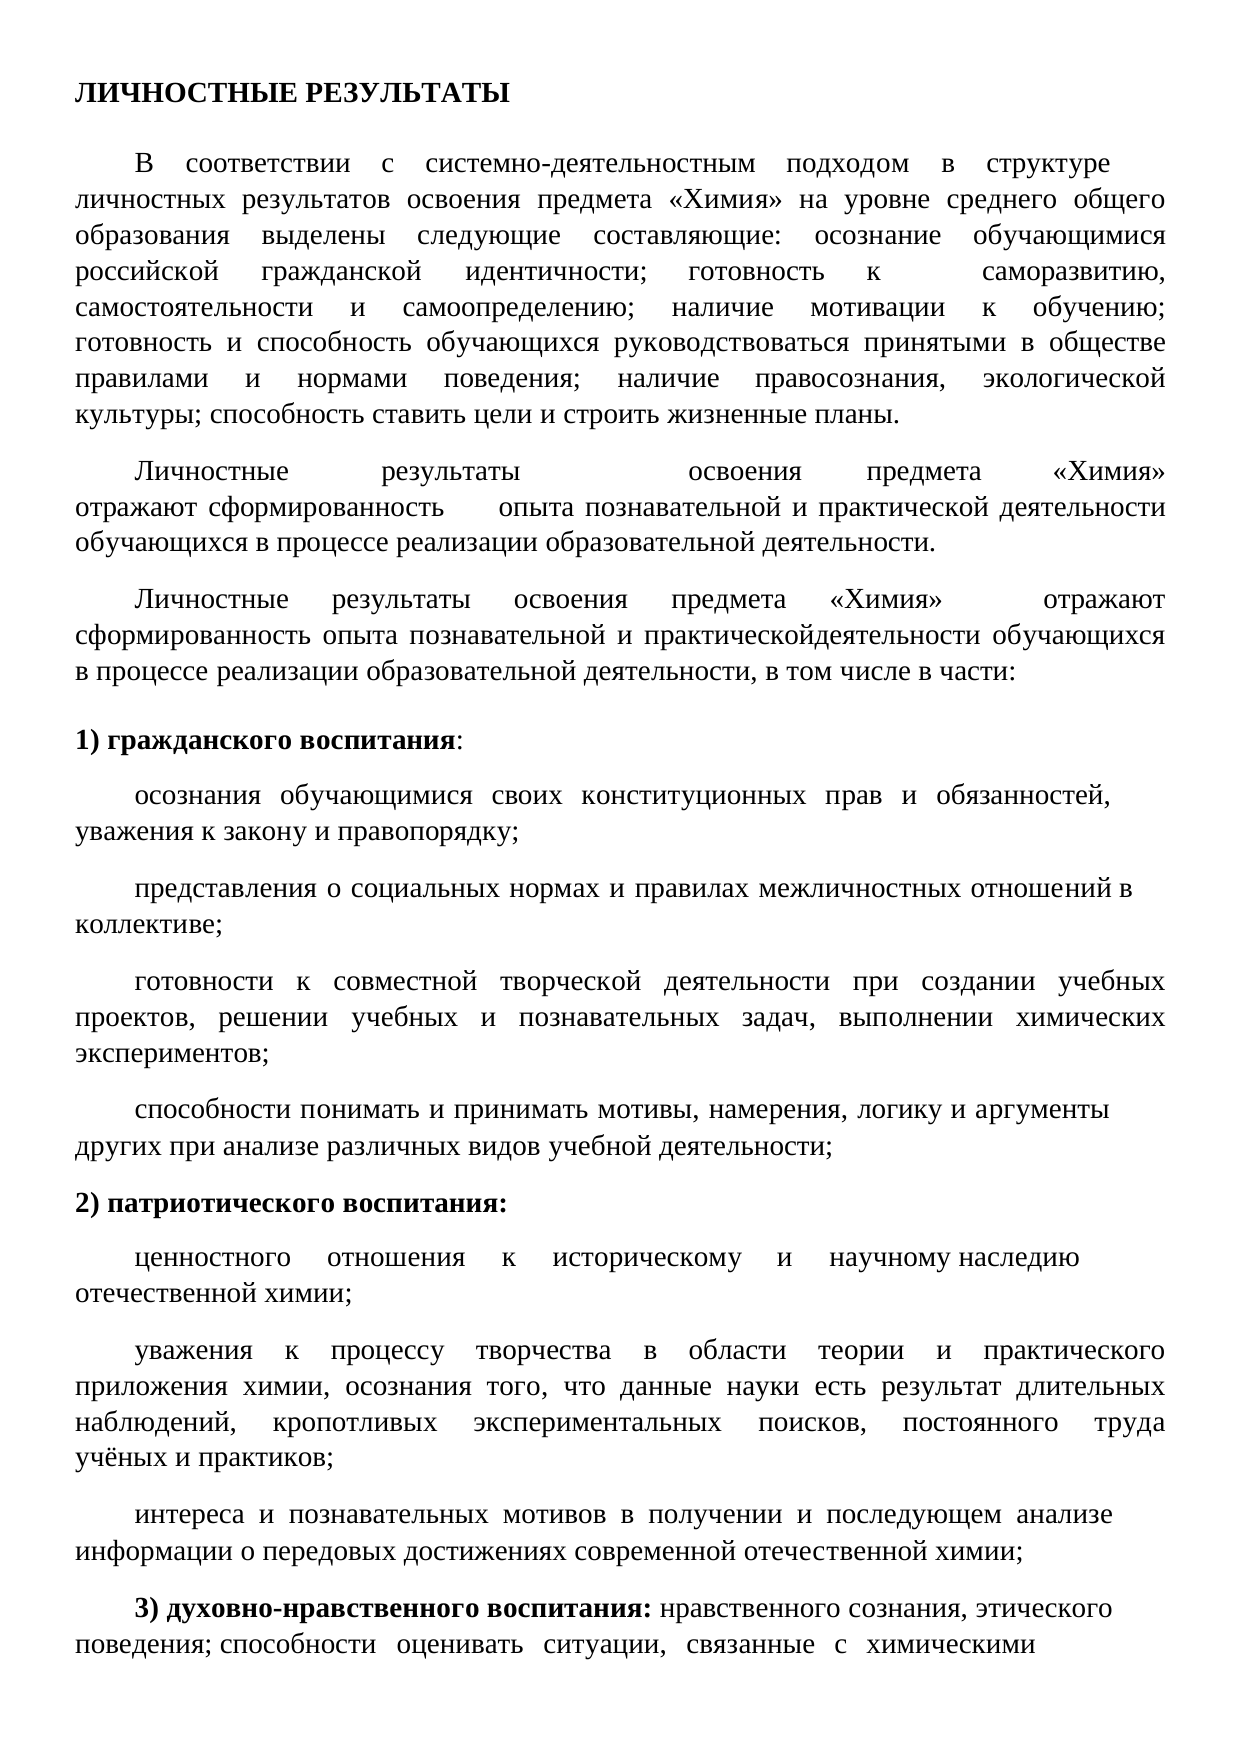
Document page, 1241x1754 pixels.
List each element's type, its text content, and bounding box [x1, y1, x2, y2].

text Личностные результаты освоения предмета «Химия» отражают сформированность опыта познавательной и практическойдеятельности обучающихся в процессе реализации образовательной деятельности, в том числе в части: [75, 581, 1165, 686]
text готовности к совместной творческой деятельности при создании учебных проектов, решении учебных и познавательных задач, выполнении химических экспериментов; [75, 963, 1165, 1068]
text ценностного отношения к историческому и научному наследию отечественной химии; [75, 1239, 1170, 1309]
text 1) гражданского воспитания: [75, 722, 1167, 756]
text уважения к процессу творчества в области теории и практического приложения химии, осознания того, что данные науки есть результат длительных наблюдений, кропотливых экспериментальных поисков, постоянного труда учёных и практиков; [75, 1332, 1166, 1473]
text осознания обучающимися своих конституционных прав и обязанностей, уважения к закону и правопорядку; [75, 777, 1169, 847]
text представления о социальных нормах и правилах межличностных отношений в коллективе; [75, 871, 1172, 940]
text ЛИЧНОСТНЫЕ РЕЗУЛЬТАТЫ [75, 75, 1167, 108]
text В соответствии с системно-деятельностным подходом в структуре личностных результатов освоения предмета «Химия» на уровне среднего общего образования выделены следующие составляющие: осознание обучающимися российской гражданской идентичности; готовность к саморазвитию, самостоятельности и самоопределению; наличие мотивации к обучению; готовность и способность обучающихся руководствоваться принятыми в обществе правилами и нормами поведения; наличие правосознания, экологической культуры; способность ставить цели и строить жизненные планы. [75, 145, 1166, 430]
text интереса и познавательных мотивов в получении и последующем анализе информации о передовых достижениях современной отечественной химии; [75, 1496, 1170, 1566]
text способности понимать и принимать мотивы, намерения, логику и аргументы других при анализе различных видов учебной деятельности; [75, 1091, 1170, 1161]
text Личностные результаты освоения предмета «Химия» отражают сформированность опыта познавательной и практической деятельности обучающихся в процессе реализации образовательной деятельности. [75, 453, 1166, 558]
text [75, 1590, 1170, 1660]
text 2) патриотического воспитания: [75, 1185, 1167, 1219]
